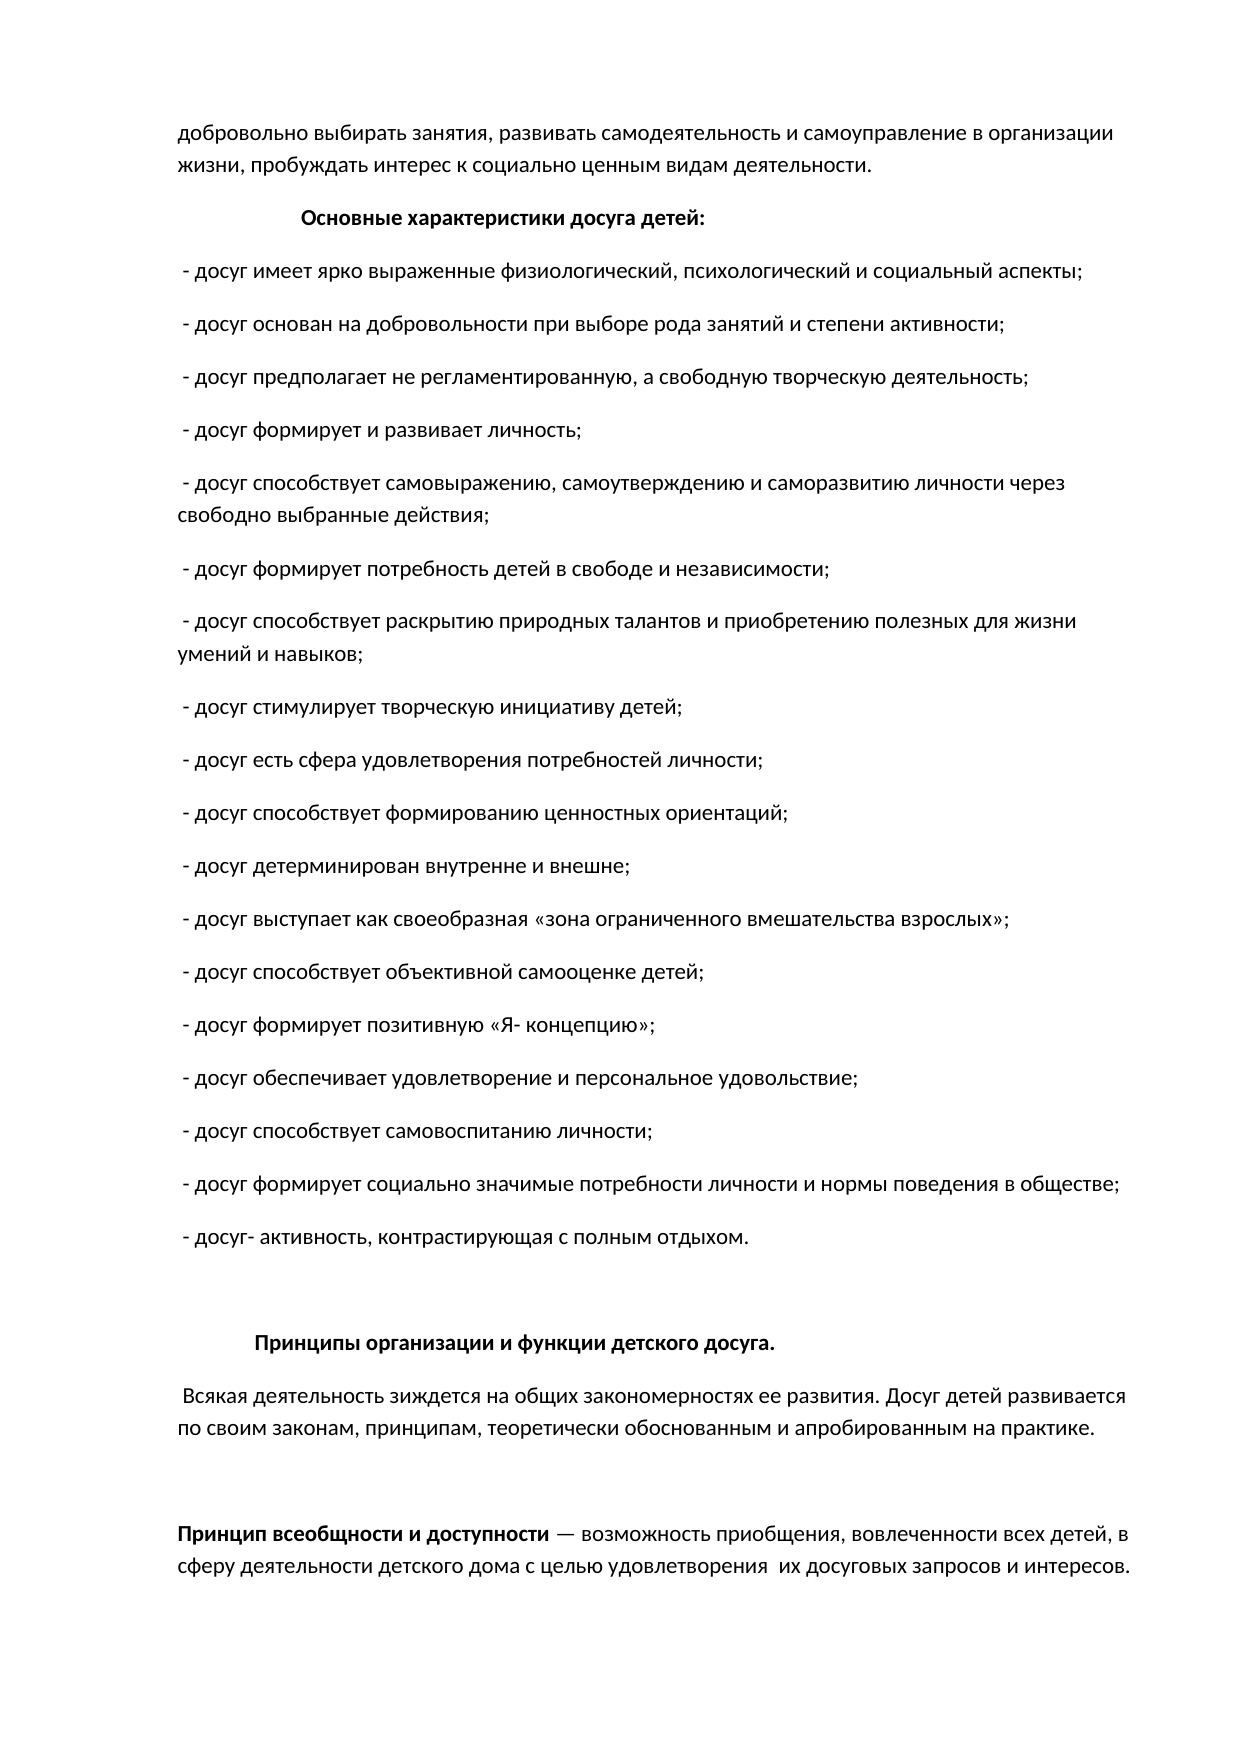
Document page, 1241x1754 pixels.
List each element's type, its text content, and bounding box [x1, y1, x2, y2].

text - досуг стимулирует творческую инициативу детей; [177, 692, 1152, 720]
text - досуг есть сфера удовлетворения потребностей личности; [177, 745, 1152, 773]
text - досуг формирует потребность детей в свободе и независимости; [177, 554, 1152, 582]
text - досуг способствует самовоспитанию личности; [177, 1116, 1152, 1144]
text - досуг формирует позитивную «Я- концепцию»; [177, 1010, 1152, 1038]
text - досуг имеет ярко выраженные физиологический, психологический и социальный аспекты; [177, 256, 1152, 284]
text - досуг способствует раскрытию природных талантов и приобретению полезных для жизни умений и навыков; [177, 607, 1152, 667]
text Всякая деятельность зиждется на общих закономерностях ее развития. Досуг детей развивается по своим законам, принципам, теоретически обоснованным и апробированным на практике. [177, 1381, 1152, 1441]
text - досуг- активность, контрастирующая с полным отдыхом. [177, 1222, 1152, 1250]
text - досуг способствует самовыражению, самоутверждению и саморазвитию личности через свободно выбранные действия; [177, 468, 1152, 529]
text - досуг способствует формированию ценностных ориентаций; [177, 798, 1152, 826]
text - досуг основан на добровольности при выборе рода занятий и степени активности; [177, 309, 1152, 337]
text - досуг формирует социально значимые потребности личности и нормы поведения в обществе; [177, 1169, 1152, 1197]
text - досуг детерминирован внутренне и внешне; [177, 851, 1152, 879]
text Основные характеристики досуга детей: [177, 203, 1152, 231]
text - досуг предполагает не регламентированную, а свободную творческую деятельность; [177, 362, 1152, 390]
text - досуг способствует объективной самооценке детей; [177, 957, 1152, 985]
text Принцип всеобщности и доступности — возможность приобщения, вовлеченности всех детей, в сферу деятельности детского дома с целью удовлетворения их досуговых запросов и интересов. [177, 1519, 1152, 1579]
text - досуг выступает как своеобразная «зона ограниченного вмешательства взрослых»; [177, 904, 1152, 932]
text - досуг обеспечивает удовлетворение и персональное удовольствие; [177, 1063, 1152, 1091]
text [177, 118, 1152, 178]
text - досуг формирует и развивает личность; [177, 415, 1152, 443]
text Принципы организации и функции детского досуга. [177, 1328, 1152, 1356]
